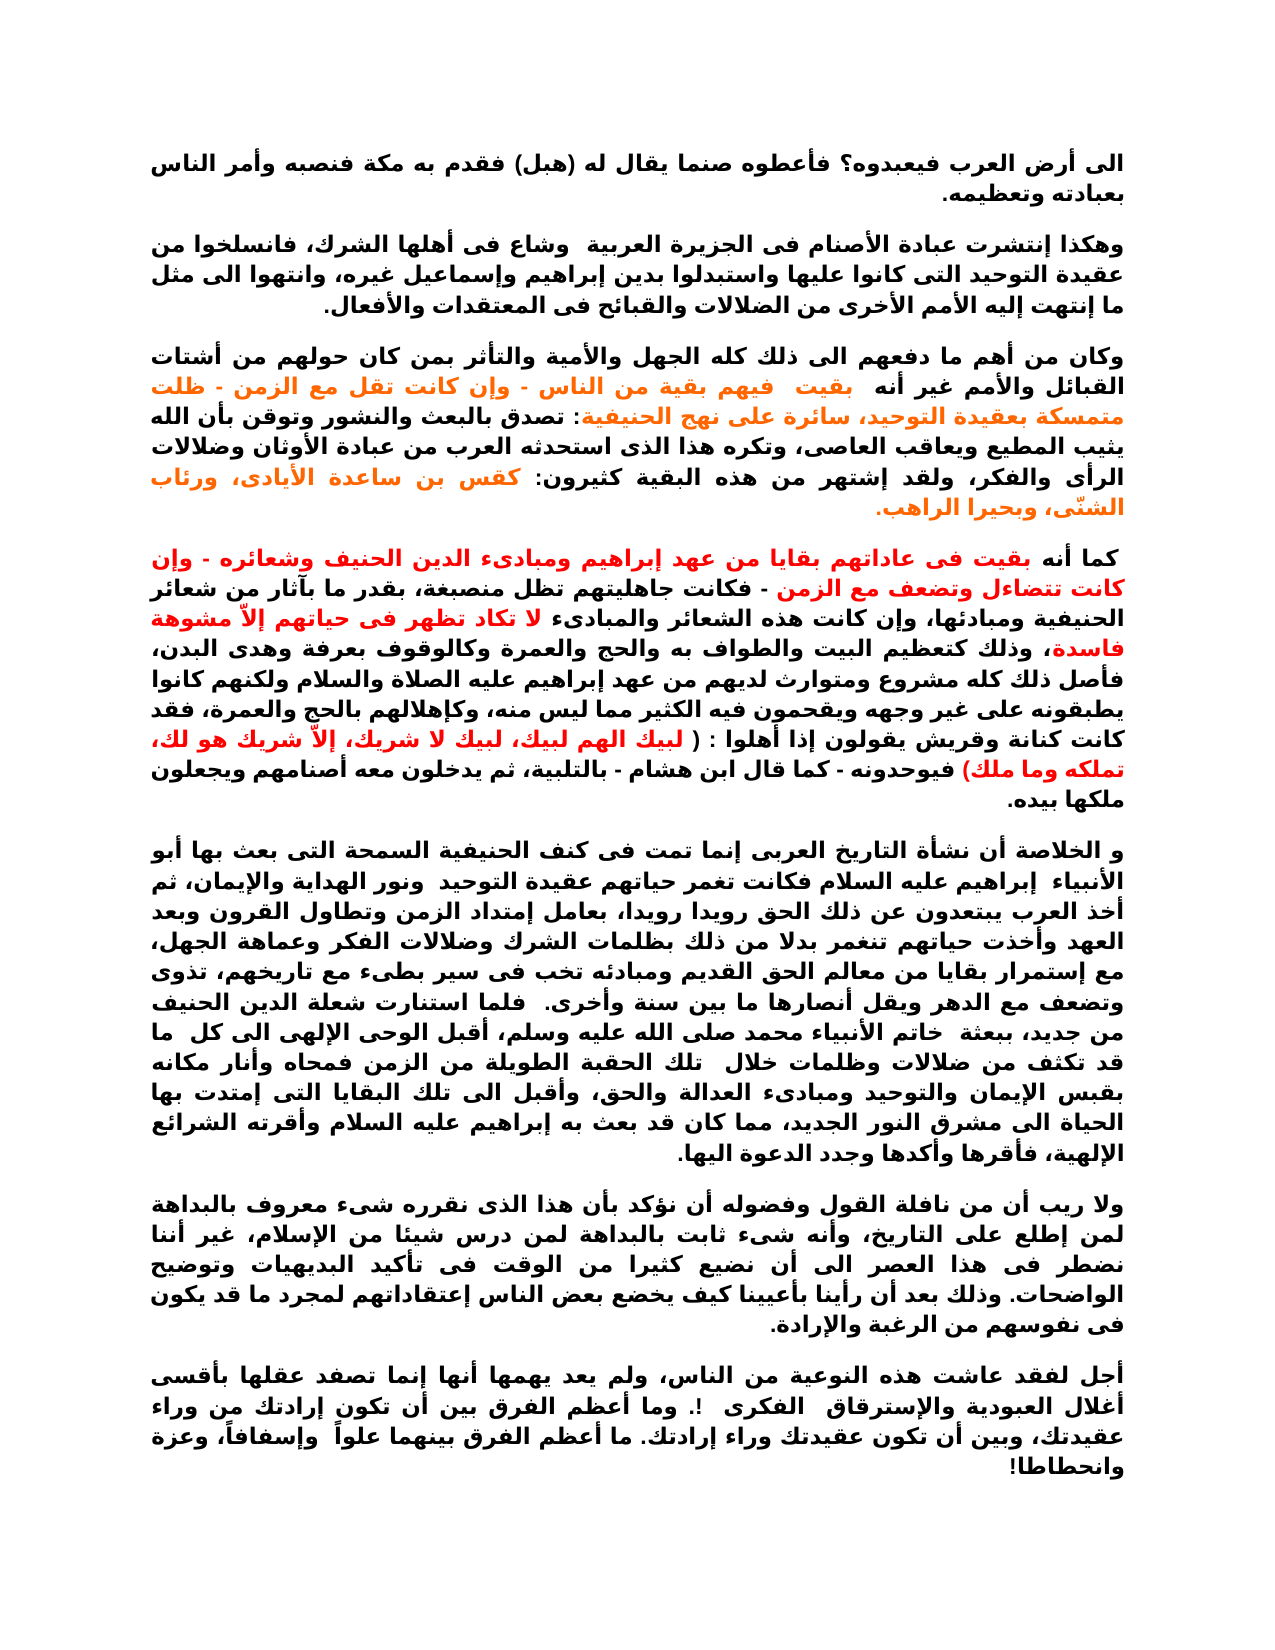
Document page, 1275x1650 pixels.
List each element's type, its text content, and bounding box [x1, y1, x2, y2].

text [150, 150, 1125, 207]
text وهكذا إنتشرت عبادة الأصنام فى الجزيرة العربية وشاع فى أهلها الشرك، فانسلخوا من عقيدة التوحيد التى كانوا عليها واستبدلوا بدين إبراهيم وإسماعيل غيره، وانتهوا الى مثل ما إنتهت إليه الأمم الأخرى من الضلالات والقبائح فى المعتقدات والأفعال. [150, 231, 1125, 318]
text ولا ريب أن من نافلة القول وفضوله أن نؤكد بأن هذا الذى نقرره شىء معروف بالبداهة لمن إطلع على التاريخ، وأنه شىء ثابت بالبداهة لمن درس شيئا من الإسلام، غير أننا نضطر فى هذا العصر الى أن نضيع كثيرا من الوقت فى تأكيد البديهيات وتوضيح الواضحات. وذلك بعد أن رأينا بأعيينا كيف يخضع بعض الناس إعتقاداتهم لمجرد ما قد يكون فى نفوسهم من الرغبة والإرادة. [150, 1191, 1125, 1338]
text و الخلاصة أن نشأة التاريخ العربى إنما تمت فى كنف الحنيفية السمحة التى بعث بها أبو الأنبياء إبراهيم عليه السلام فكانت تغمر حياتهم عقيدة التوحيد ونور الهداية والإيمان، ثم أخذ العرب يبتعدون عن ذلك الحق رويدا رويدا، بعامل إمتداد الزمن وتطاول القرون وبعد العهد وأخذت حياتهم تنغمر بدلا من ذلك بظلمات الشرك وضلالات الفكر وعماهة الجهل، مع إستمرار بقايا من معالم الحق القديم ومبادئه تخب فى سير بطىء مع تاريخهم، تذوى وتضعف مع الدهر ويقل أنصارها ما بين سنة وأخرى. فلما استنارت شعلة الدين الحنيف من جديد، ببعثة خاتم الأنبياء محمد صلى الله عليه وسلم، أقبل الوحى الإلهى الى كل ما قد تكثف من ضلالات وظلمات خلال تلك الحقبة الطويلة من الزمن فمحاه وأنار مكانه بقبس الإيمان والتوحيد ومبادىء العدالة والحق، وأقبل الى تلك البقايا التى إمتدت بها الحياة الى مشرق النور الجديد، مما كان قد بعث به إبراهيم عليه السلام وأقرته الشرائع الإلهية، فأقرها وأكدها وجدد الدعوة اليها. [150, 837, 1125, 1166]
text أجل لفقد عاشت هذه النوعية من الناس، ولم يعد يهمها أنها إنما تصفد عقلها بأقسى أغلال العبودية والإسترقاق الفكرى !. وما أعظم الفرق بين أن تكون إرادتك من وراء عقيدتك، وبين أن تكون عقيدتك وراء إرادتك. ما أعظم الفرق بينهما علواً وإسفافاً، وعزة وانحطاطا! [150, 1362, 1125, 1479]
text وكان من أهم ما دفعهم الى ذلك كله الجهل والأمية والتأثر بمن كان حولهم من أشتات القبائل والأمم غير أنه بقيت فيهم بقية من الناس - وإن كانت تقل مع الزمن - ظلت متمسكة بعقيدة التوحيد، سائرة على نهج الحنيفية: تصدق بالبعث والنشور وتوقن بأن الله يثيب المطيع ويعاقب العاصى، وتكره هذا الذى استحدثه العرب من عبادة الأوثان وضلالات الرأى والفكر، ولقد إشتهر من هذه البقية كثيرون: كقس بن ساعدة الأيادى، ورئاب الشنّى، وبحيرا الراهب. [150, 343, 1125, 520]
text كما أنه بقيت فى عاداتهم بقايا من عهد إبراهيم ومبادىء الدين الحنيف وشعائره - وإن كانت تتضاءل وتضعف مع الزمن - فكانت جاهليتهم تظل منصبغة، بقدر ما بآثار من شعائر الحنيفية ومبادئها، وإن كانت هذه الشعائر والمبادىء لا تكاد تظهر فى حياتهم إلاّ مشوهة فاسدة، وذلك كتعظيم البيت والطواف به والحج والعمرة وكالوقوف بعرفة وهدى البدن، فأصل ذلك كله مشروع ومتوارث لديهم من عهد إبراهيم عليه الصلاة والسلام ولكنهم كانوا يطبقونه على غير وجهه ويقحمون فيه الكثير مما ليس منه، وكإهلالهم بالحج والعمرة، فقد كانت كنانة وقريش يقولون إذا أهلوا : ( لبيك الهم لبيك، لبيك لا شريك، إلاّ شريك هو لك، تملكه وما ملك) فيوحدونه - كما قال ابن هشام - بالتلبية، ثم يدخلون معه أصنامهم ويجعلون ملكها بيده. [150, 545, 1125, 813]
